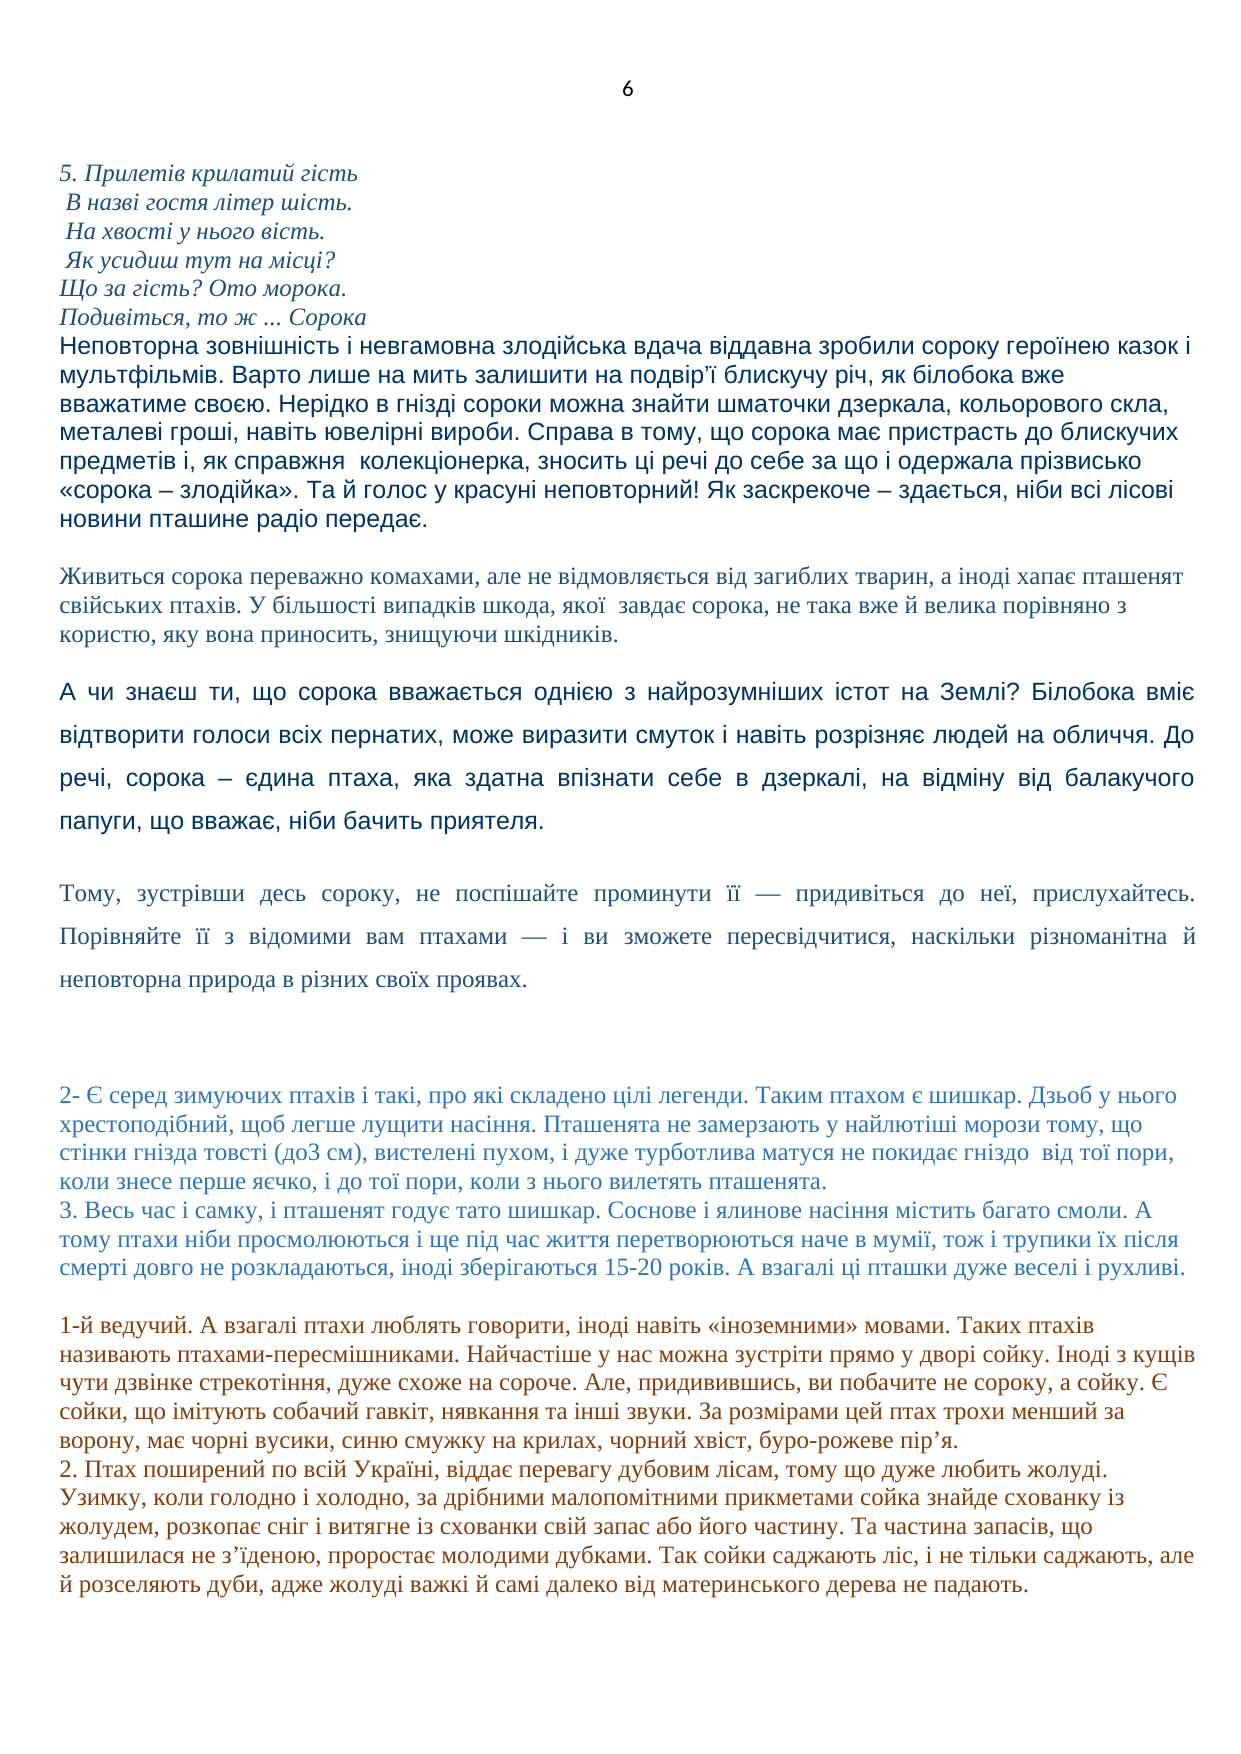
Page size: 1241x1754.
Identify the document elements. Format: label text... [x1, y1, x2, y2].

text А чи знаєш ти, що сорока вважається однією з найрозумніших істот на Землі? Білобока вміє відтворити голоси всіх пернатих, може виразити смуток і навіть розрізняє людей на обличчя. До речі, сорока – єдина птаха, яка здатна впізнати себе в дзеркалі, на відміну від балакучого папуги, що вважає, ніби бачить приятеля. [59, 677, 1196, 835]
text Тому, зустрівши десь сороку, не поспішайте проминути її — придивіться до неї, прислухайтесь. Порівняйте її з відомими вам птахами — і ви зможете пересвідчитися, наскільки різноманітна й неповторна природа в різних своїх проявах. [59, 878, 1196, 993]
text 1-й ведучий. А взагалі птахи люблять говорити, іноді навіть «іноземними» мовами. Таких птахів називають птахами-пересмішниками. Найчастіше у нас можна зустріти прямо у дворі сойку. Іноді з кущів чути дзвінке стрекотіння, дуже схоже на сороче. Але, придивившись, ви побачите не сороку, а сойку. Є сойки, що імітують собачий гавкіт, нявкання та інші звуки. За розмірами цей птах трохи менший за ворону, має чорні вусики, синю смужку на крилах, чорний хвіст, буро-рожеве пір’я. [59, 1310, 1196, 1454]
text Неповторна зовнішність і невгамовна злодійська вдача віддавна зробили сороку героїнею казок і мультфільмів. Варто лише на мить залишити на подвір’ї блискучу річ, як білобока вже вважатиме своєю. Нерідко в гнізді сороки можна знайти шматочки дзеркала, кольорового скла, металеві гроші, навіть ювелірні вироби. Справа в тому, що сорока має пристрасть до блискучих предметів і, як справжня колекціонерка, зносить ці речі до себе за що і одержала прізвисько «сорока – злодійка». Та й голос у красуні неповторний! Як заскрекоче – здається, ніби всі лісові новини пташине радіо передає. [59, 331, 1196, 532]
text 2. Птах поширений по всій Україні, віддає перевагу дубовим лісам, тому що дуже любить жолуді. Узимку, коли голодно і холодно, за дрібними малопомітними прикметами сойка знайде схованку із жолудем, розкопає сніг і витягне із схованки свій запас або його частину. Та частина запасів, що залишилася не з’їденою, проростає молодими дубками. Так сойки саджають ліс, і не тільки саджають, але й розселяють дуби, адже жолуді важкі й самі далеко від материнського дерева не падають. [59, 1454, 1196, 1597]
text Як усидиш тут на місці? [59, 245, 1196, 273]
text На хвості у нього вість. [59, 216, 1196, 245]
text Подивіться, то ж ... Сорока [59, 302, 1196, 331]
text 2- Є серед зимуючих птахів і такі, про які складено цілі легенди. Таким птахом є шишкар. Дзьоб у нього хрестоподібний, щоб легше лущити насіння. Пташенята не замерзають у найлютіші морози тому, що стінки гнізда товсті (до3 см), вистелені пухом, і дуже турботлива матуся не покидає гніздо від тої пори, коли знесе перше яєчко, і до тої пори, коли з нього вилетять пташенята. [59, 1080, 1196, 1195]
text Живиться сорока переважно комахами, але не відмовляється від загиблих тварин, а іноді хапає пташенят свійських птахів. У більшості випадків шкода, якої завдає сорока, не така вже й велика порівняно з користю, яку вона приносить, знищуючи шкідників. [59, 561, 1196, 647]
text 3. Весь час і самку, і пташенят годує тато шишкар. Соснове і ялинове насіння містить багато смоли. А тому птахи ніби просмолюються і ще під час життя перетворюються наче в мумії, тож і трупики їх після смерті довго не розкладаються, іноді зберігаються 15-20 років. А взагалі ці пташки дуже веселі і рухливі. [59, 1195, 1196, 1281]
text В назві гостя літер шість. [59, 187, 1196, 216]
text 5. Прилетів крилатий гість [59, 158, 1196, 187]
text Що за гість? Ото морока. [59, 273, 1196, 302]
